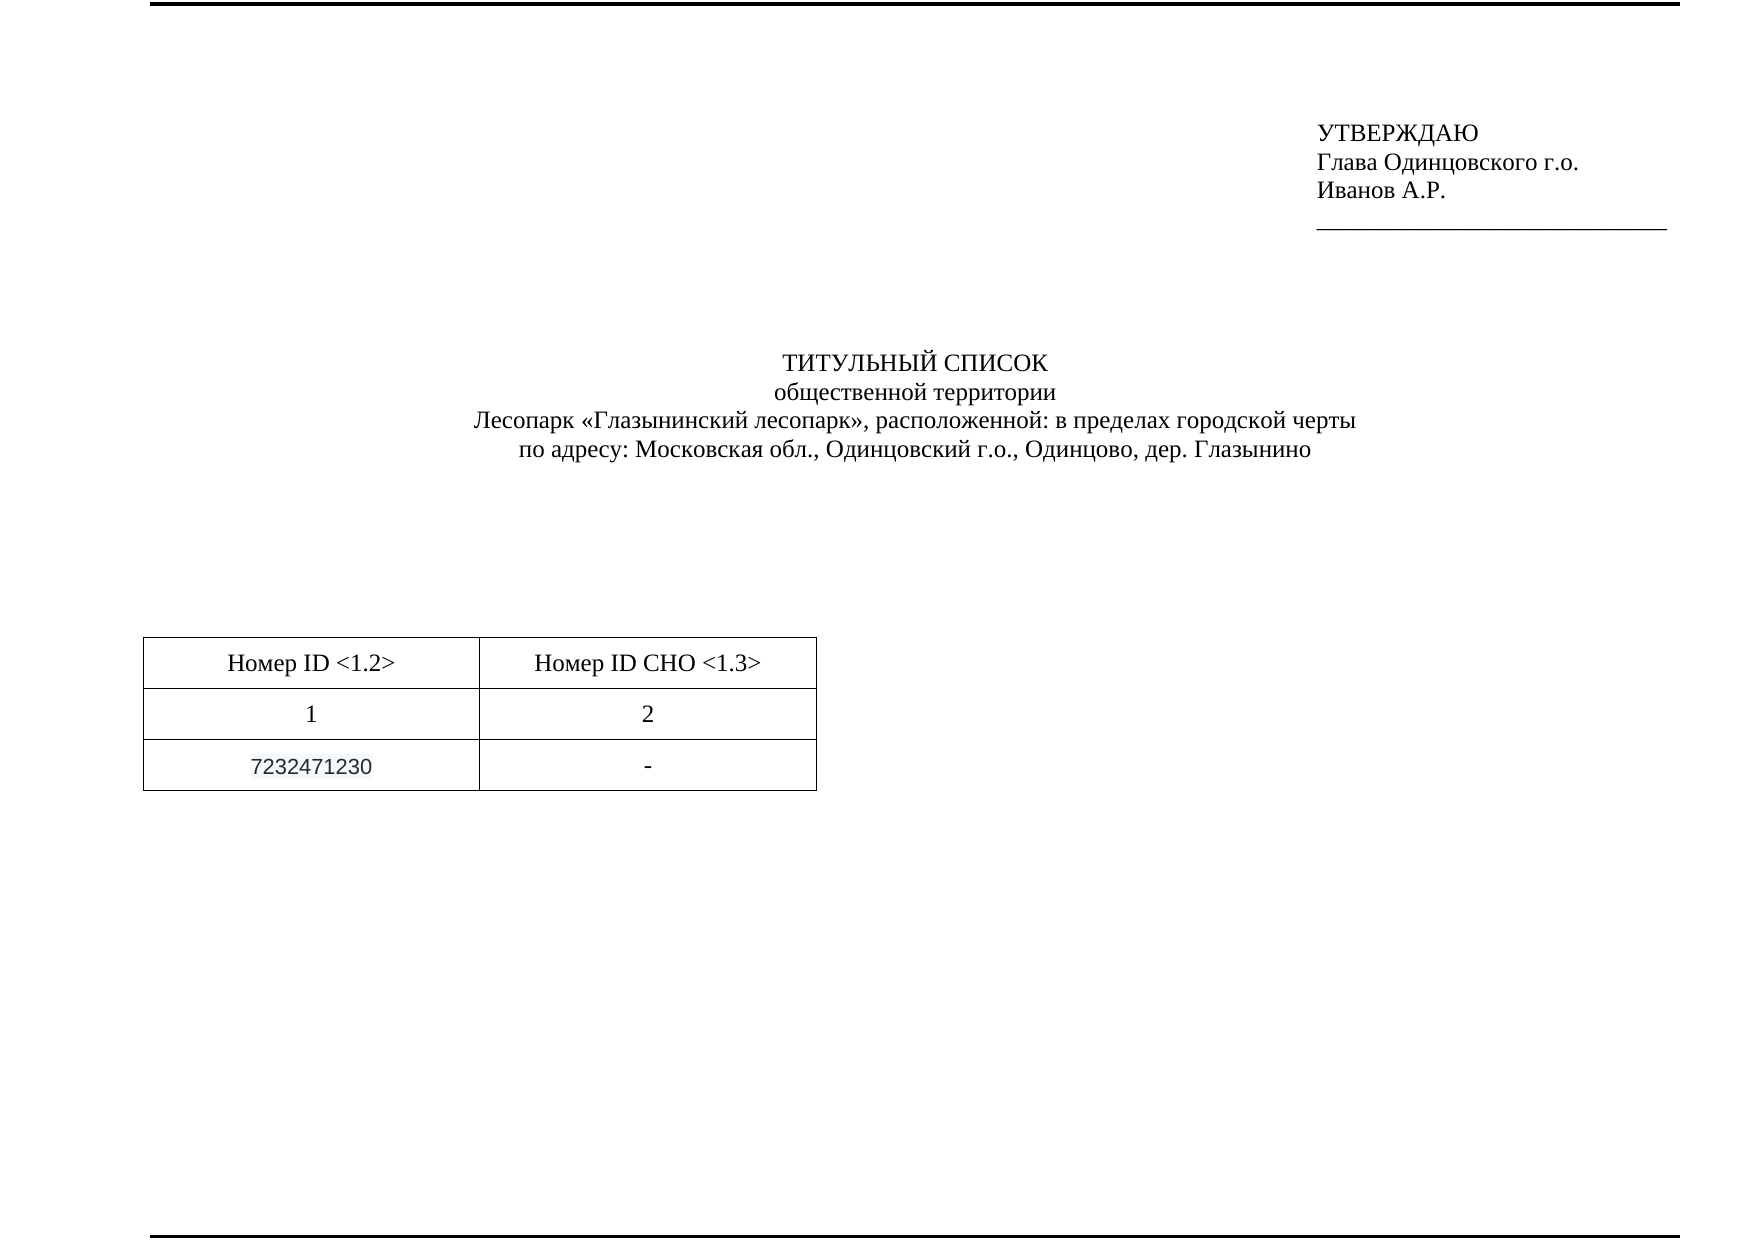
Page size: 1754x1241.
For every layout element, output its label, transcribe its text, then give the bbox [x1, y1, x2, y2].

table_cell 2 [480, 689, 816, 739]
text по адресу: Московская обл., Одинцовский г.о., Одинцово, дер. Глазынино [150, 434, 1680, 463]
table_cell - [480, 740, 816, 790]
text ТИТУЛЬНЫЙ СПИСОК [150, 348, 1680, 377]
text УТВЕРЖДАЮ [1317, 118, 1680, 147]
table_cell 1 [144, 689, 479, 739]
table_header Номер ID СНО <1.3> [480, 638, 816, 688]
table_cell 7232471230 [144, 740, 479, 790]
text Лесопарк «Глазынинский лесопарк», расположенной: в пределах городской черты [150, 406, 1680, 434]
text Глава Одинцовского г.о. [1317, 147, 1680, 176]
text Иванов А.Р. [1317, 176, 1680, 204]
text общественной территории [150, 377, 1680, 406]
text ____________________________ [1317, 204, 1680, 233]
table_header Номер ID <1.2> [144, 638, 479, 688]
